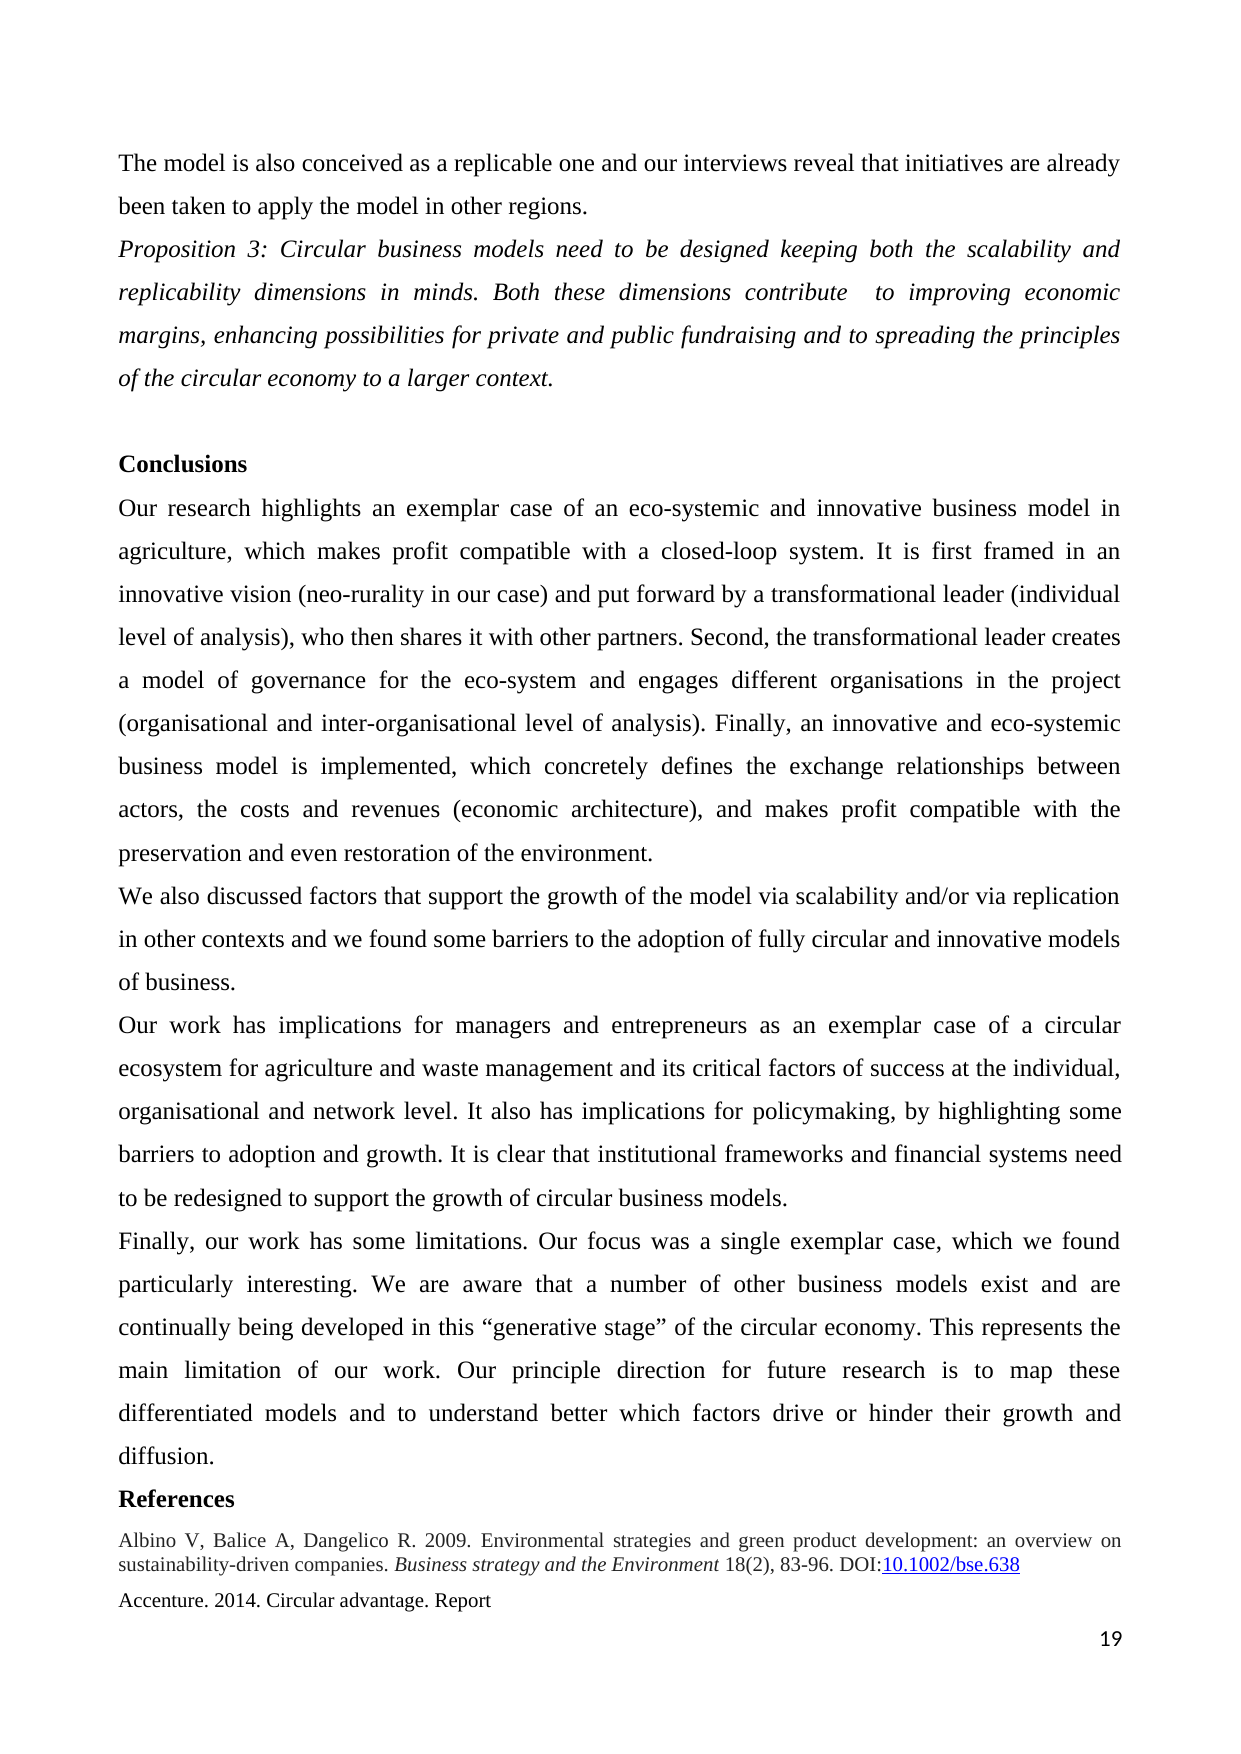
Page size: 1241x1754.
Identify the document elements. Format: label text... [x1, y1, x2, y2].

text Finally, our work has some limitations. Our focus was a single exemplar case, which we found particularly interesting. We are aware that a number of other business models exist and are continually being developed in this “generative stage” of the circular economy. This represents the main limitation of our work. Our principle direction for future research is to map these differentiated models and to understand better which factors drive or hinder their growth and diffusion. [118, 1226, 1122, 1470]
text Accenture. 2014. Circular advantage. Report [118, 1588, 1122, 1612]
text Proposition 3: Circular business models need to be designed keeping both the scalability and replicability dimensions in minds. Both these dimensions contribute to improving economic margins, enhancing possibilities for private and public fundraising and to spreading the principles of the circular economy to a larger context. [118, 234, 1122, 392]
text References [118, 1484, 1122, 1513]
text Our research highlights an exemplar case of an eco-systemic and innovative business model in agriculture, which makes profit compatible with a closed-loop system. It is first framed in an innovative vision (neo-rurality in our case) and put forward by a transformational leader (individual level of analysis), who then shares it with other partners. Second, the transformational leader creates a model of governance for the eco-system and engages different organisations in the project (organisational and inter-organisational level of analysis). Finally, an innovative and eco-systemic business model is implemented, which concretely defines the exchange relationships between actors, the costs and revenues (economic architecture), and makes profit compatible with the preservation and even restoration of the environment. [118, 493, 1122, 866]
text Our work has implications for managers and entrepreneurs as an exemplar case of a circular ecosystem for agriculture and waste management and its critical factors of success at the individual, organisational and network level. It also has implications for policymaking, by highlighting some barriers to adoption and growth. It is clear that institutional frameworks and financial systems need to be redesigned to support the growth of circular business models. [118, 1010, 1122, 1211]
text The model is also conceived as a replicable one and our interviews reveal that initiatives are already been taken to apply the model in other regions. [118, 148, 1122, 219]
text We also discussed factors that support the growth of the model via scalability and/or via replication in other contexts and we found some barriers to the adoption of fully circular and innovative models of business. [118, 881, 1122, 996]
text Conclusions [118, 449, 1122, 478]
